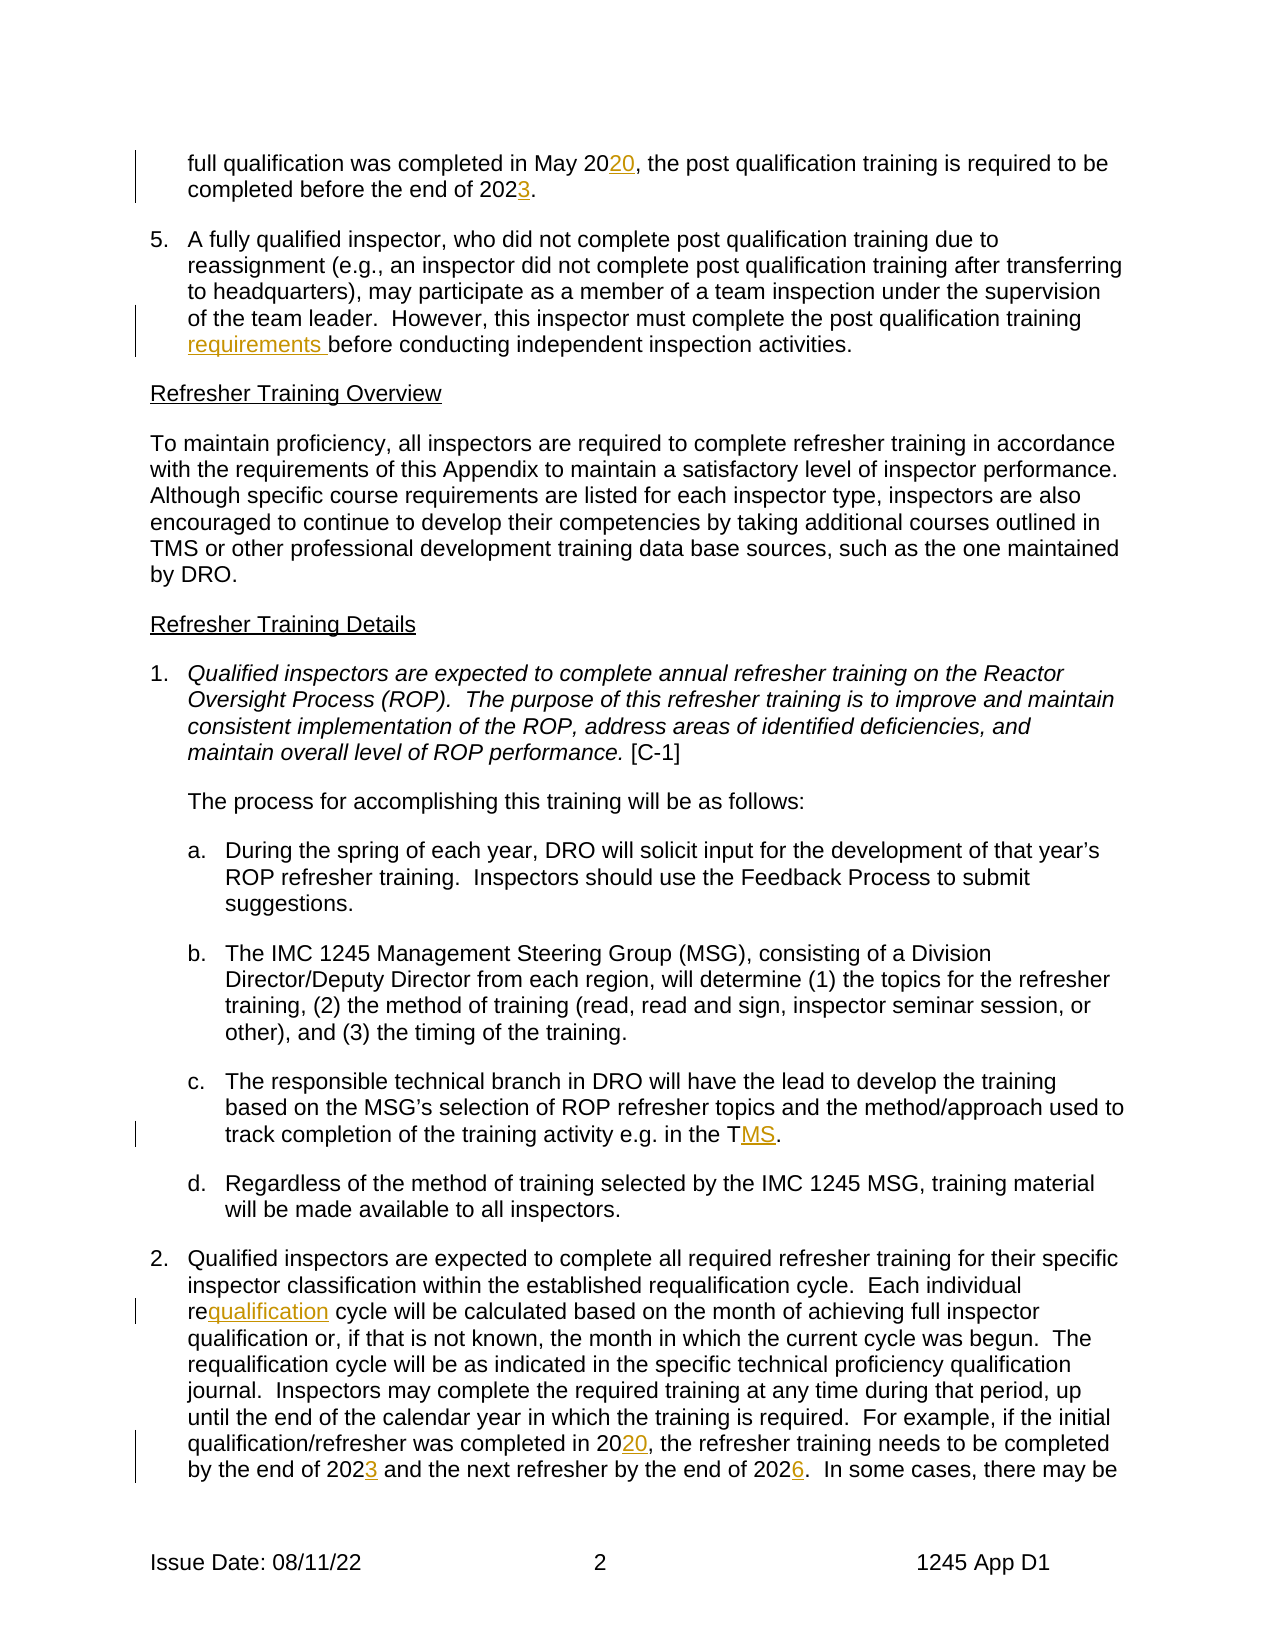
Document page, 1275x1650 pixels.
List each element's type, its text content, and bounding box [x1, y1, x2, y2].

subtitle Refresher Training Details [150, 611, 1125, 637]
list The responsible technical branch in DRO will have the lead to develop the training based on the MSG’s selection of ROP refresher topics and the method/approach used to track completion of the training activity e.g. in the T. [187, 1068, 1125, 1147]
text To maintain proficiency, all inspectors are required to complete refresher training in accordance with the requirements of this Appendix to maintain a satisfactory level of inspector performance. Although specific course requirements are listed for each inspector type, inspectors are also encouraged to continue to develop their competencies by taking additional courses outlined in TMS or other professional development training data base sources, such as the one maintained by DRO. [150, 429, 1125, 588]
subtitle Refresher Training Overview [150, 380, 1125, 407]
list The IMC 1245 Management Steering Group (MSG), consisting of a Division Director/Deputy Director from each region, will determine (1) the topics for the refresher training, (2) the method of training (read, read and sign, inspector seminar session, or other), and (3) the timing of the training. [187, 939, 1125, 1045]
list Qualified inspectors are expected to complete annual refresher training on the Reactor Oversight Process (ROP). The purpose of this refresher training is to improve and maintain consistent implementation of the ROP, address areas of identified deficiencies, and maintain overall level of ROP performance. [C-1] [150, 660, 1125, 765]
list Regardless of the method of training selected by the IMC 1245 MSG, training material will be made available to all inspectors. [187, 1170, 1125, 1222]
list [150, 1245, 1125, 1483]
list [150, 150, 1125, 203]
text The process for accomplishing this training will be as follows: [187, 788, 1125, 814]
list A fully qualified inspector, who did not complete post qualification training due to reassignment (e.g., an inspector did not complete post qualification training after transferring to headquarters), may participate as a member of a team inspection under the supervision of the team leader. However, this inspector must complete the post qualification training before conducting independent inspection activities. [150, 226, 1125, 357]
list During the spring of each year, DRO will solicit input for the development of that year’s ROP refresher training. Inspectors should use the Feedback Process to submit suggestions. [187, 837, 1125, 917]
